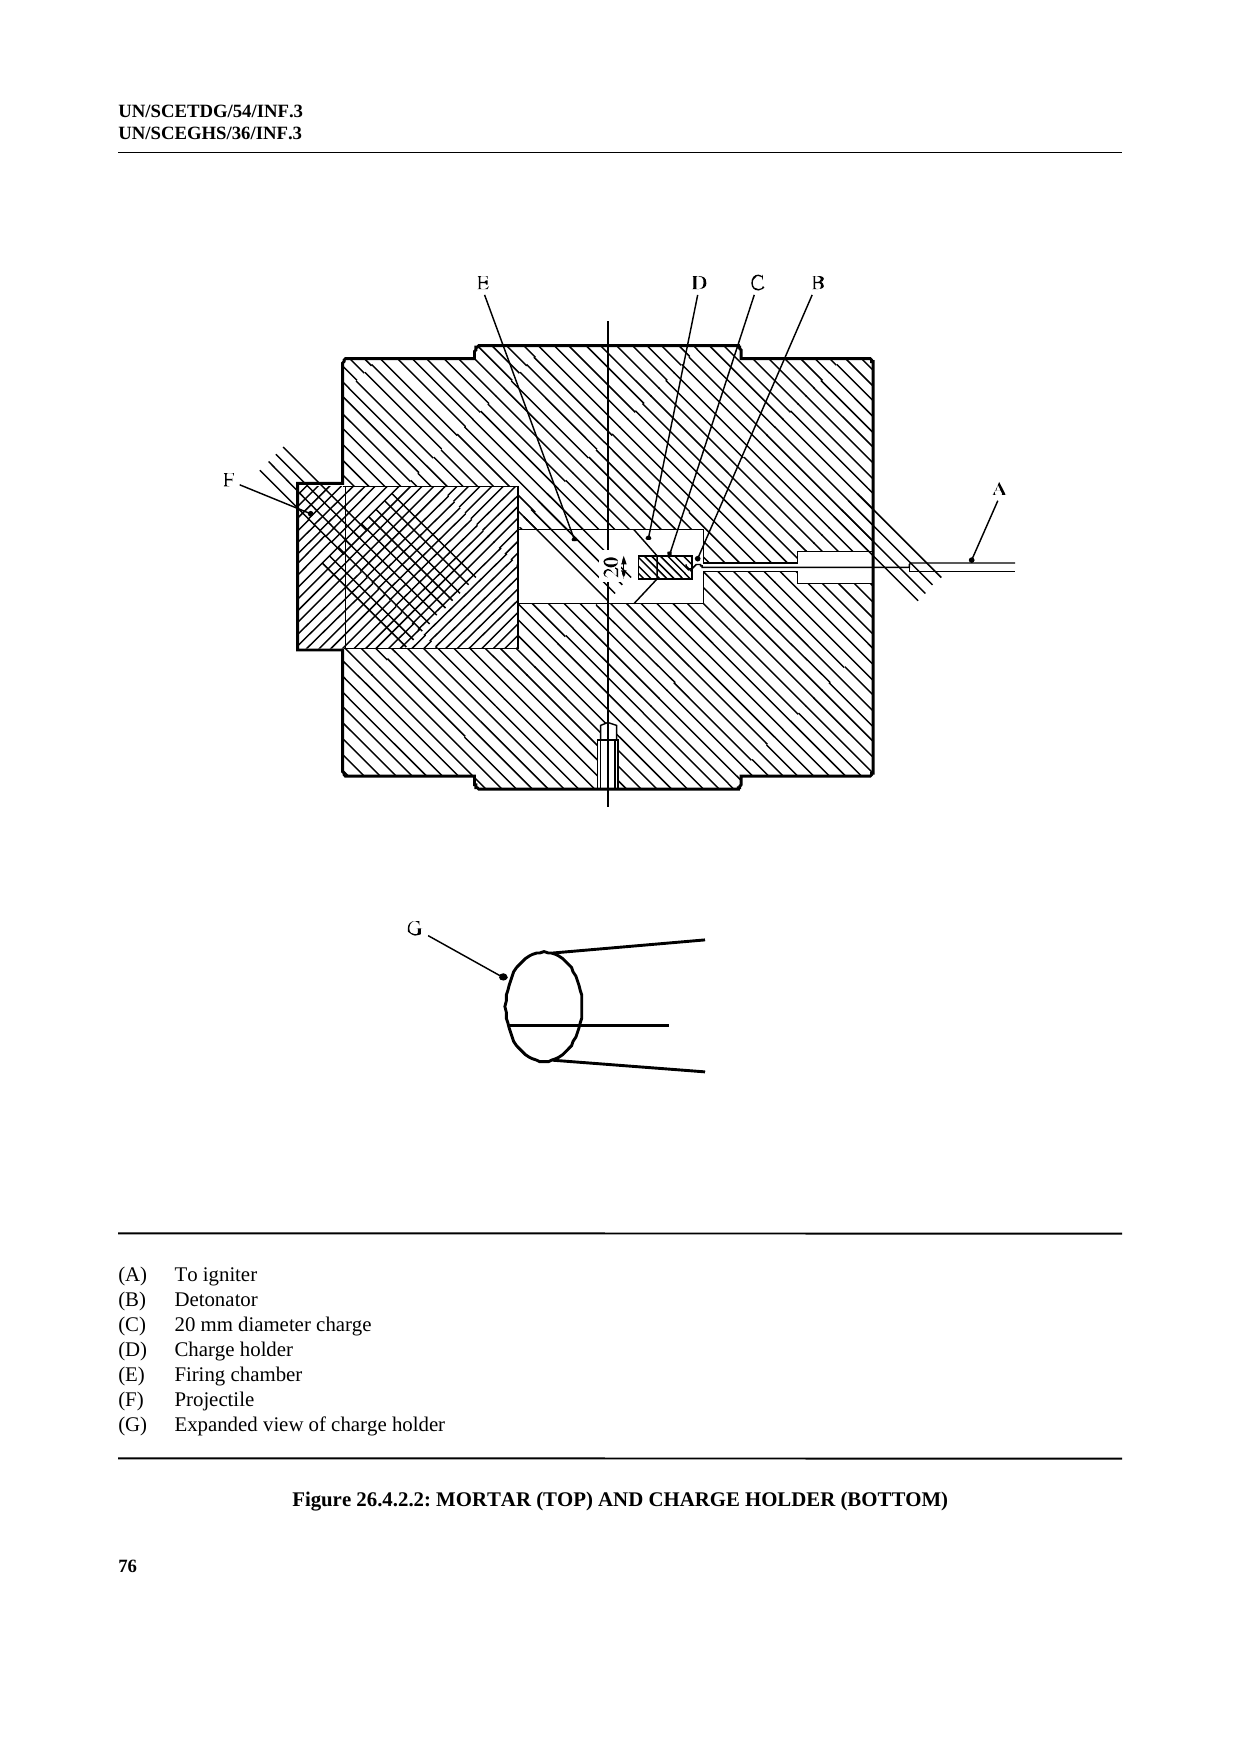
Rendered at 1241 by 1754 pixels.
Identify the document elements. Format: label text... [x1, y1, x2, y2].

list (G) Expanded view of charge holder [118, 1411, 1122, 1436]
list (A) To igniter [118, 1261, 1122, 1286]
list (F) Projectile [118, 1386, 1122, 1411]
list Figure 26.4.2.2: MORTAR (TOP) AND CHARGE HOLDER (BOTTOM) [118, 1486, 1122, 1511]
list (C) 20 mm diameter charge [118, 1311, 1122, 1336]
list (E) Firing chamber [118, 1361, 1122, 1386]
list (D) Charge holder [118, 1336, 1122, 1361]
list (B) Detonator [118, 1286, 1122, 1311]
